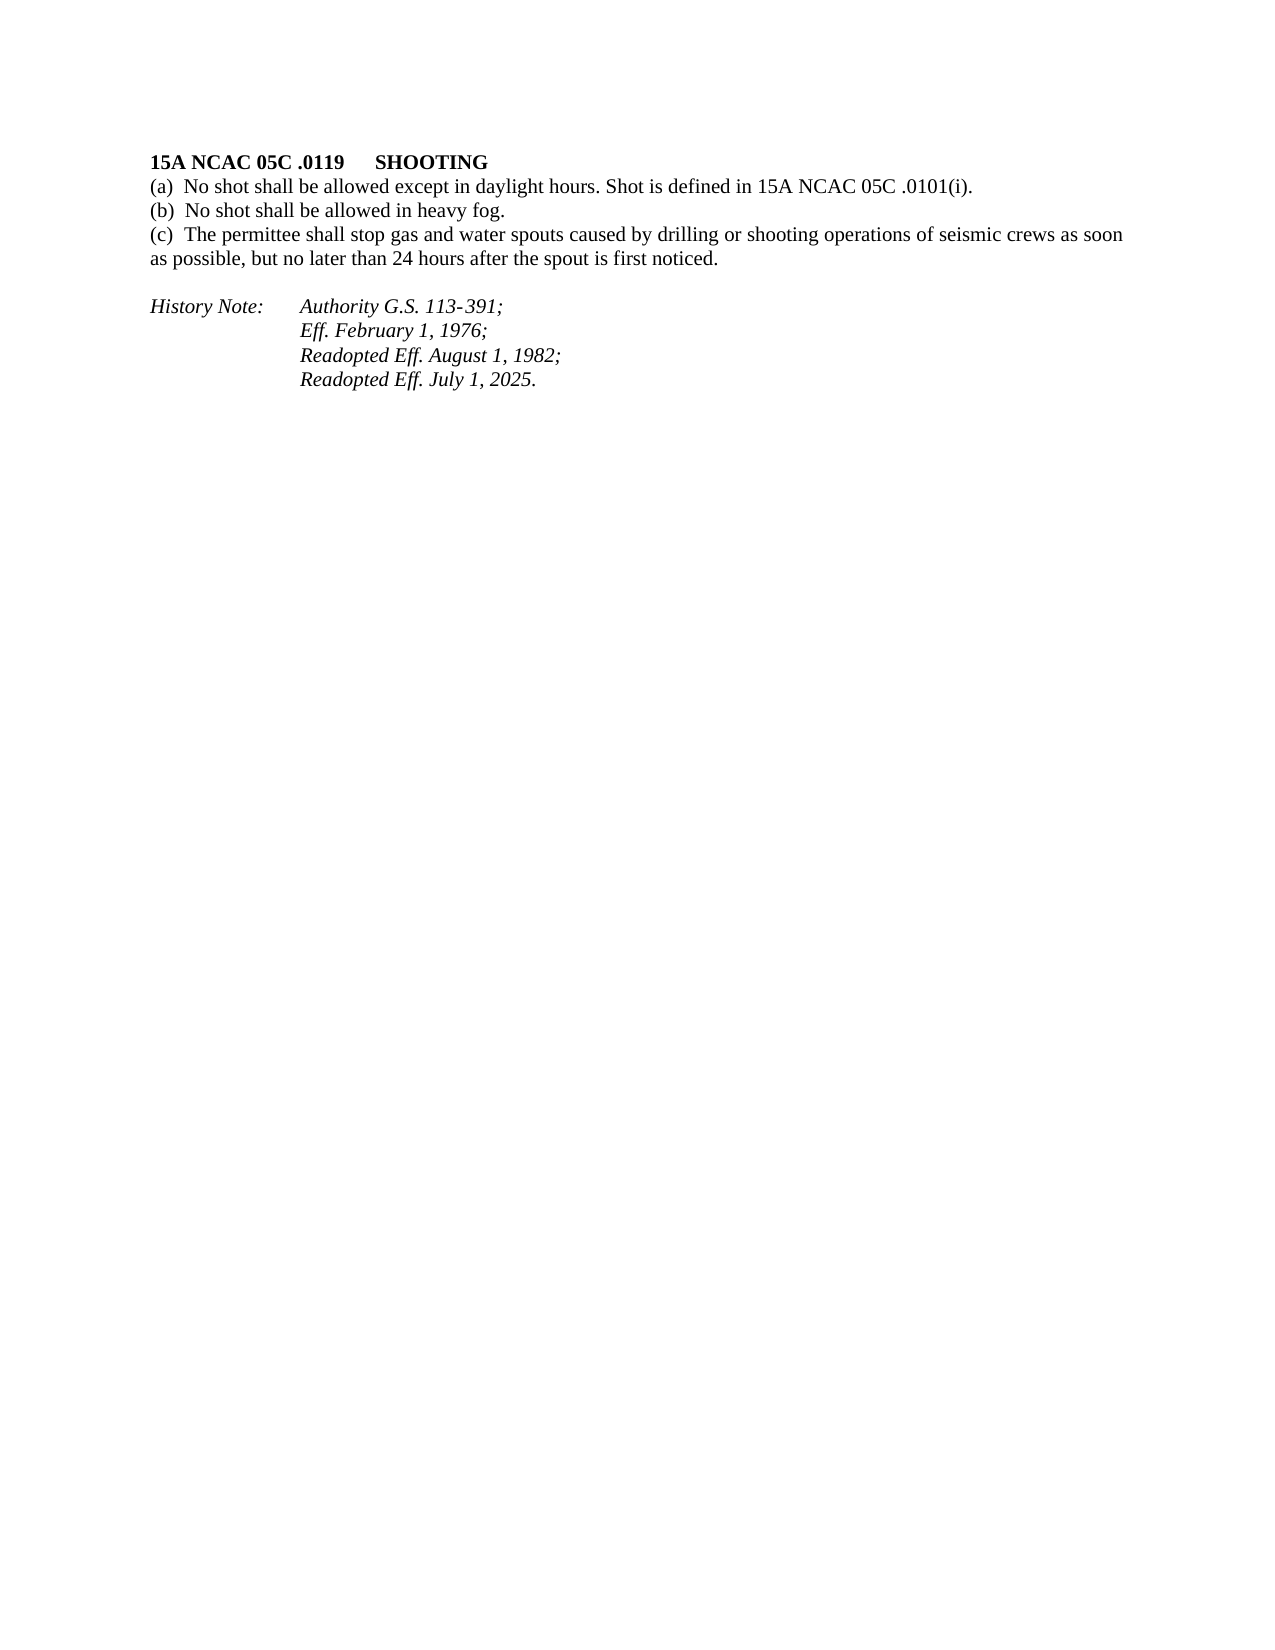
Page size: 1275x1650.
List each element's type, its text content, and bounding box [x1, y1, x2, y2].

text 15A NCAC 05C .0119 SHOOTING [150, 150, 1125, 174]
text History Note: Authority G.S. 113-391; [150, 294, 1125, 318]
text (a) No shot shall be allowed except in daylight hours. Shot is defined in 15A NCAC 05C .0101(i). [150, 174, 1125, 198]
text Readopted Eff. July 1, 2025. [300, 367, 1125, 391]
text (b) No shot shall be allowed in heavy fog. [150, 198, 1125, 222]
text Eff. February 1, 1976; [300, 318, 1125, 342]
text Readopted Eff. August 1, 1982; [300, 342, 1125, 367]
text (c) The permittee shall stop gas and water spouts caused by drilling or shooting operations of seismic crews as soon as possible, but no later than 24 hours after the spout is first noticed. [150, 222, 1125, 270]
